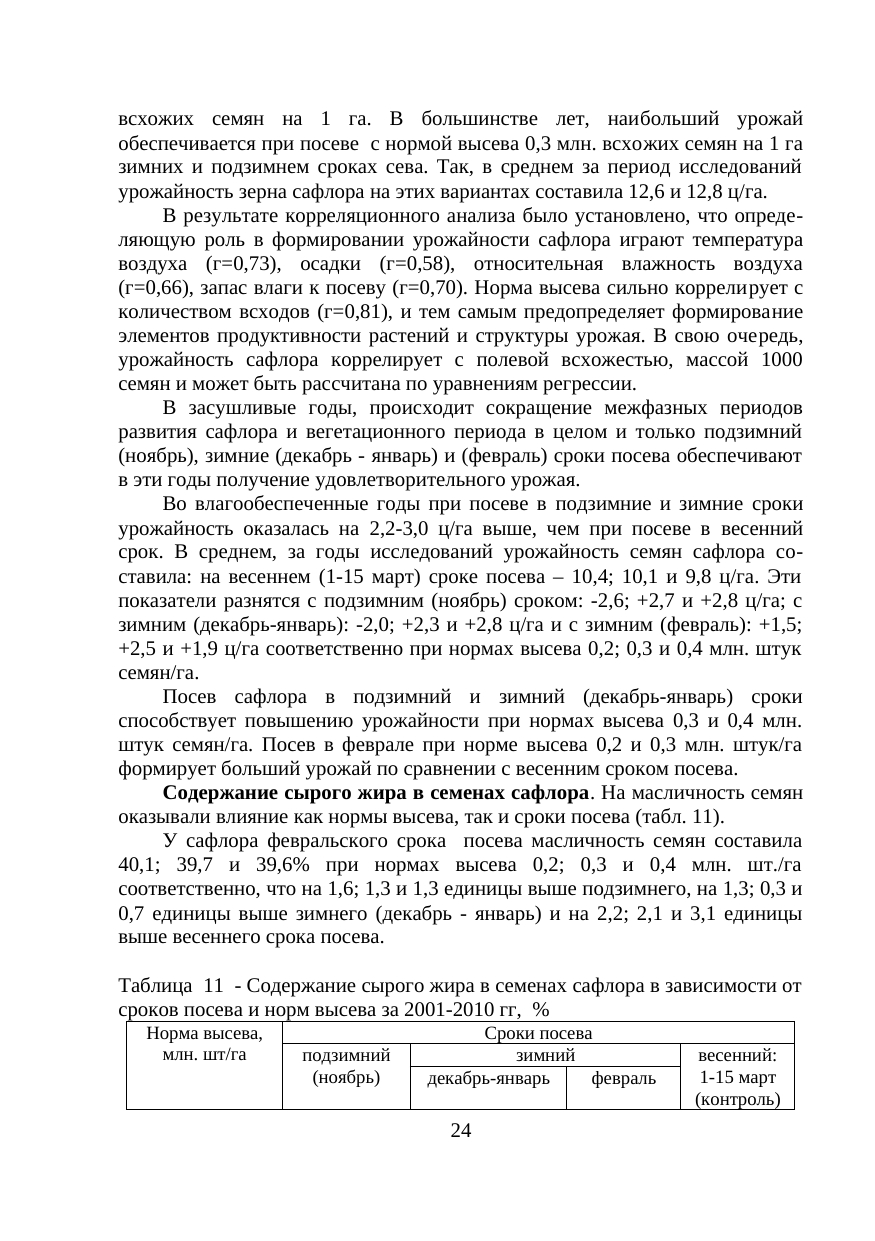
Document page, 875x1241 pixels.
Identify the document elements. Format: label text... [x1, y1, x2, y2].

table_cell февраль [567, 1067, 680, 1109]
text В засушливые годы, происходит сокращение межфазных периодов развития сафлора и вегетационного периода в целом и только подзимний (ноябрь), зимние (декабрь - январь) и (февраль) сроки посева обеспечивают в эти годы получение удовлетворительного урожая. [118, 395, 803, 491]
text Таблица 11 - Содержание сырого жира в семенах сафлора в зависимости от сроков посева и норм высева за 2001-2010 гг, % [118, 973, 803, 1021]
text Содержание сырого жира в семенах сафлора. На масличность семян оказывали влияние как нормы высева, так и сроки посева (табл. 11). [118, 780, 803, 828]
table_cell декабрь-январь [411, 1067, 566, 1109]
text Посев сафлора в подзимний и зимний (декабрь-январь) сроки способствует повышению урожайности при нормах высева 0,3 и 0,4 млн. штук семян/га. Посев в феврале при норме высева 0,2 и 0,3 млн. штук/га формирует больший урожай по сравнении с весенним сроком посева. [118, 684, 803, 780]
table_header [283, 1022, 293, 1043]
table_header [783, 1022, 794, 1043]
text Во влагообеспеченные годы при посеве в подзимние и зимние сроки урожайность оказалась на 2,2-3,0 ц/га выше, чем при посеве в весенний срок. В среднем, за годы исследований урожайность семян сафлора составила: на весеннем (1-15 март) сроке посева – 10,4; 10,1 и 9,8 ц/га. Эти показатели разнятся с подзимним (ноябрь) сроком: -2,6; +2,7 и +2,8 ц/га; с зимним (декабрь-январь): -2,0; +2,3 и +2,8 ц/га и с зимним (февраль): +1,5; +2,5 и +1,9 ц/га соответственно при нормах высева 0,2; 0,3 и 0,4 млн. штук семян/га. [118, 491, 803, 684]
text В результате корреляционного анализа было установлено, что определяющую роль в формировании урожайности сафлора играют температура воздуха (г=0,73), осадки (г=0,58), относительная влажность воздуха (г=0,66), запас влаги к посеву (г=0,70). Норма высева сильно коррелирует с количеством всходов (г=0,81), и тем самым предопределяет формирование элементов продуктивности растений и структуры урожая. В свою очередь, урожайность сафлора коррелирует с полевой всхожестью, массой 1000 семян и может быть рассчитана по уравнениям регрессии. [118, 203, 803, 395]
table_cell зимний [411, 1044, 680, 1066]
table_cell подзимний (ноябрь) [283, 1044, 410, 1109]
table_header Норма высева, млн. шт/га [127, 1022, 282, 1109]
text У сафлора февральского срока посева масличность семян составила 40,1; 39,7 и 39,6% при нормах высева 0,2; 0,3 и 0,4 млн. шт./га соответственно, что на 1,6; 1,3 и 1,3 единицы выше подзимнего, на 1,3; 0,3 и 0,7 единицы выше зимнего (декабрь - январь) и на 2,2; 2,1 и 3,1 единицы выше весеннего срока посева. [118, 828, 803, 948]
